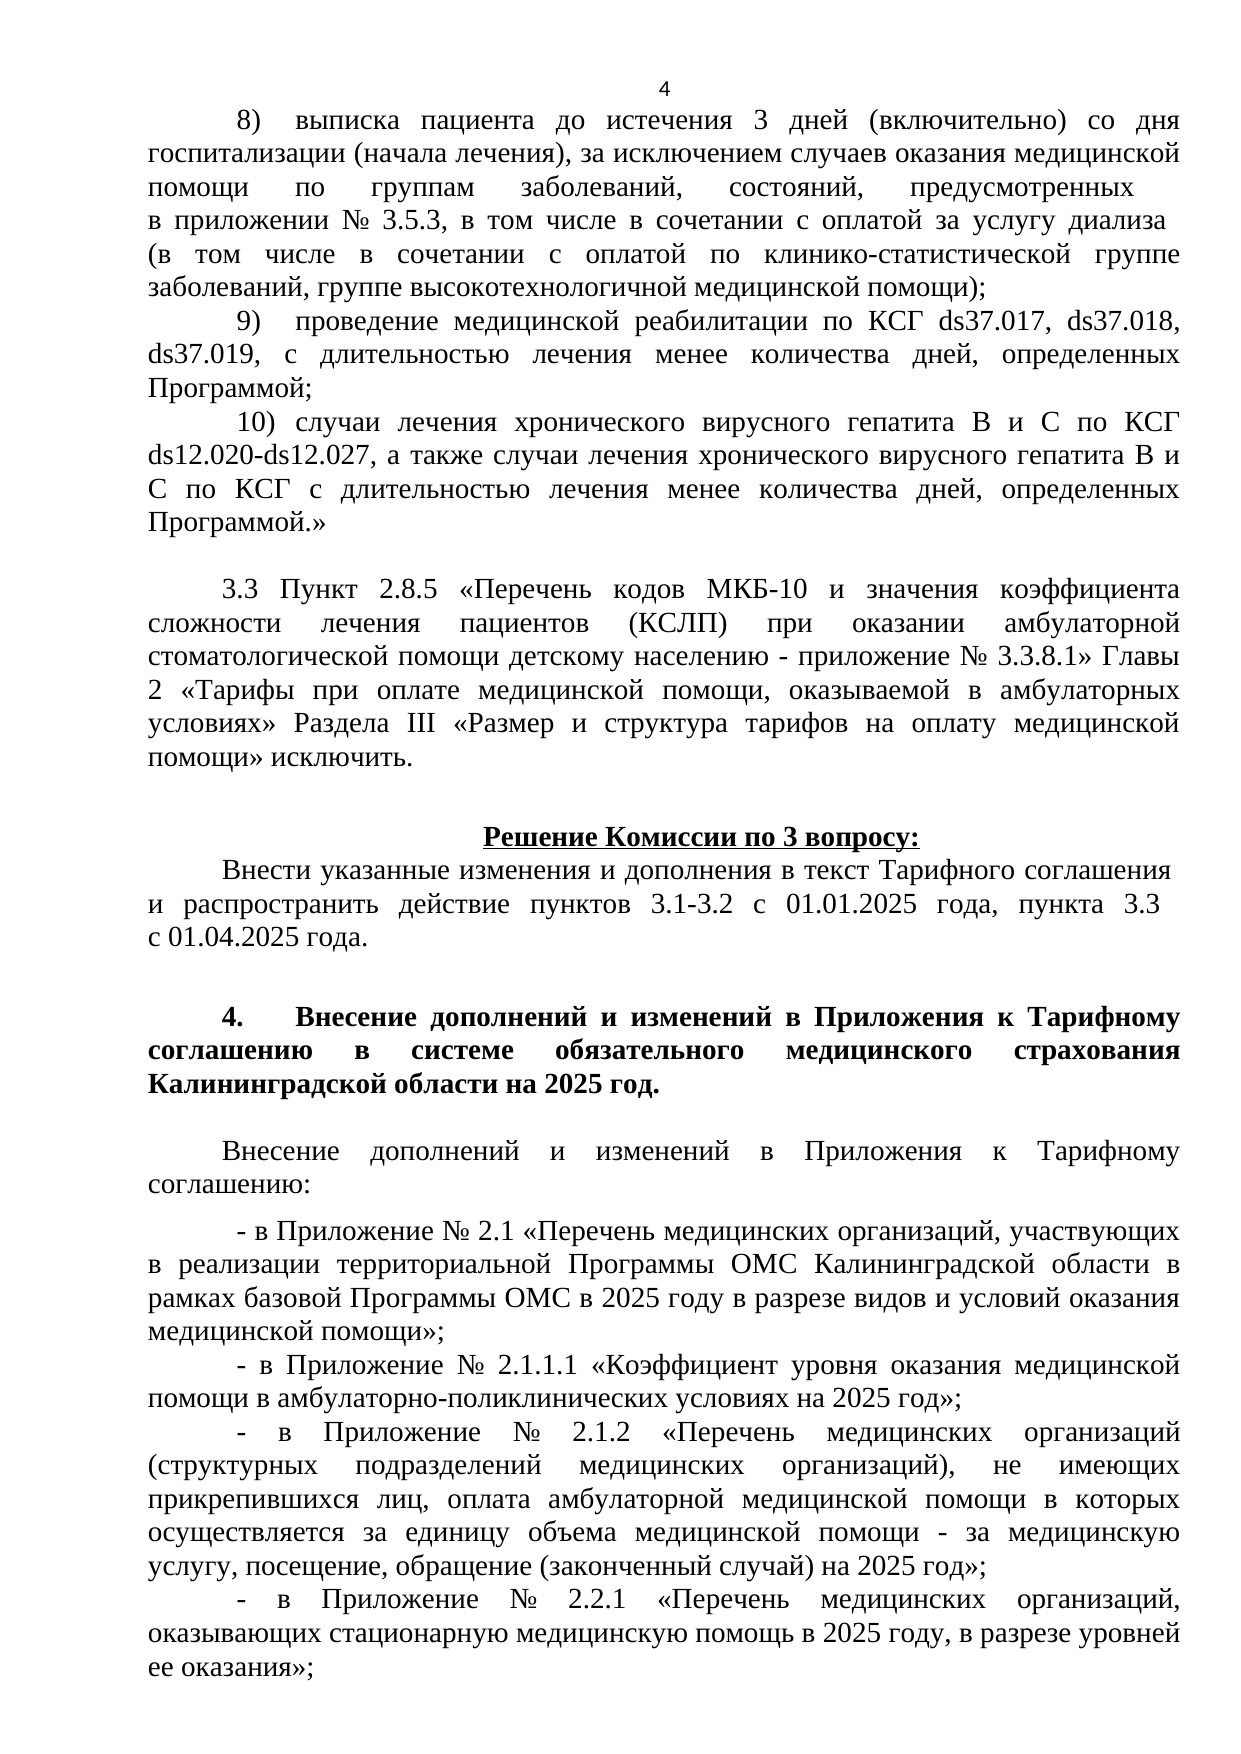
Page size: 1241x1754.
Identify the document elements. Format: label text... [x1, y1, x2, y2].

list Внесение дополнений и изменений в Приложения к Тарифному соглашению: [148, 1133, 1181, 1200]
list Внесение дополнений и изменений в Приложения к Тарифному соглашению в системе обязательного медицинского страхования Калининградской области на 2025 год. [148, 999, 1181, 1099]
list случаи лечения хронического вирусного гепатита B и C по КСГ ds12.020-ds12.027, а также случаи лечения хронического вирусного гепатита B и C по КСГ с длительностью лечения менее количества дней, определенных Программой.» [148, 404, 1181, 538]
text - в Приложение № 2.2.1 «Перечень медицинских организаций, оказывающих стационарную медицинскую помощь в 2025 году, в разрезе уровней ее оказания»; [148, 1582, 1181, 1682]
list Внести указанные изменения и дополнения в текст Тарифного соглашения и распространить действие пунктов 3.1-3.2 с 01.01.2025 года, пункта 3.3 с 01.04.2025 года. [148, 852, 1181, 953]
text - в Приложение № 2.1.1.1 «Коэффициент уровня оказания медицинской помощи в амбулаторно-поликлинических условиях на 2025 год»; [148, 1347, 1181, 1414]
list проведение медицинской реабилитации по КСГ ds37.017, ds37.018, ds37.019, с длительностью лечения менее количества дней, определенных Программой; [148, 303, 1181, 404]
text - в Приложение № 2.1 «Перечень медицинских организаций, участвующих в реализации территориальной Программы ОМС Калининградской области в рамках базовой Программы ОМС в 2025 году в разрезе видов и условий оказания медицинской помощи»; [148, 1213, 1181, 1347]
text 3.3 Пункт 2.8.5 «Перечень кодов МКБ-10 и значения коэффициента сложности лечения пациентов (КСЛП) при оказании амбулаторной стоматологической помощи детскому населению - приложение № 3.3.8.1» Главы 2 «Тарифы при оплате медицинской помощи, оказываемой в амбулаторных условиях» Раздела III «Размер и структура тарифов на оплату медицинской помощи» исключить. [148, 571, 1181, 773]
text Решение Комиссии по 3 вопросу: [148, 819, 1181, 852]
text - в Приложение № 2.1.2 «Перечень медицинских организаций (структурных подразделений медицинских организаций), не имеющих прикрепившихся лиц, оплата амбулаторной медицинской помощи в которых осуществляется за единицу объема медицинской помощи - за медицинскую услугу, посещение, обращение (законченный случай) на 2025 год»; [148, 1414, 1181, 1582]
list выписка пациента до истечения 3 дней (включительно) со дня госпитализации (начала лечения), за исключением случаев оказания медицинской помощи по группам заболеваний, состояний, предусмотренных в приложении № 3.5.3, в том числе в сочетании с оплатой за услугу диализа (в том числе в сочетании с оплатой по клинико-статистической группе заболеваний, группе высокотехнологичной медицинской помощи); [148, 102, 1181, 303]
